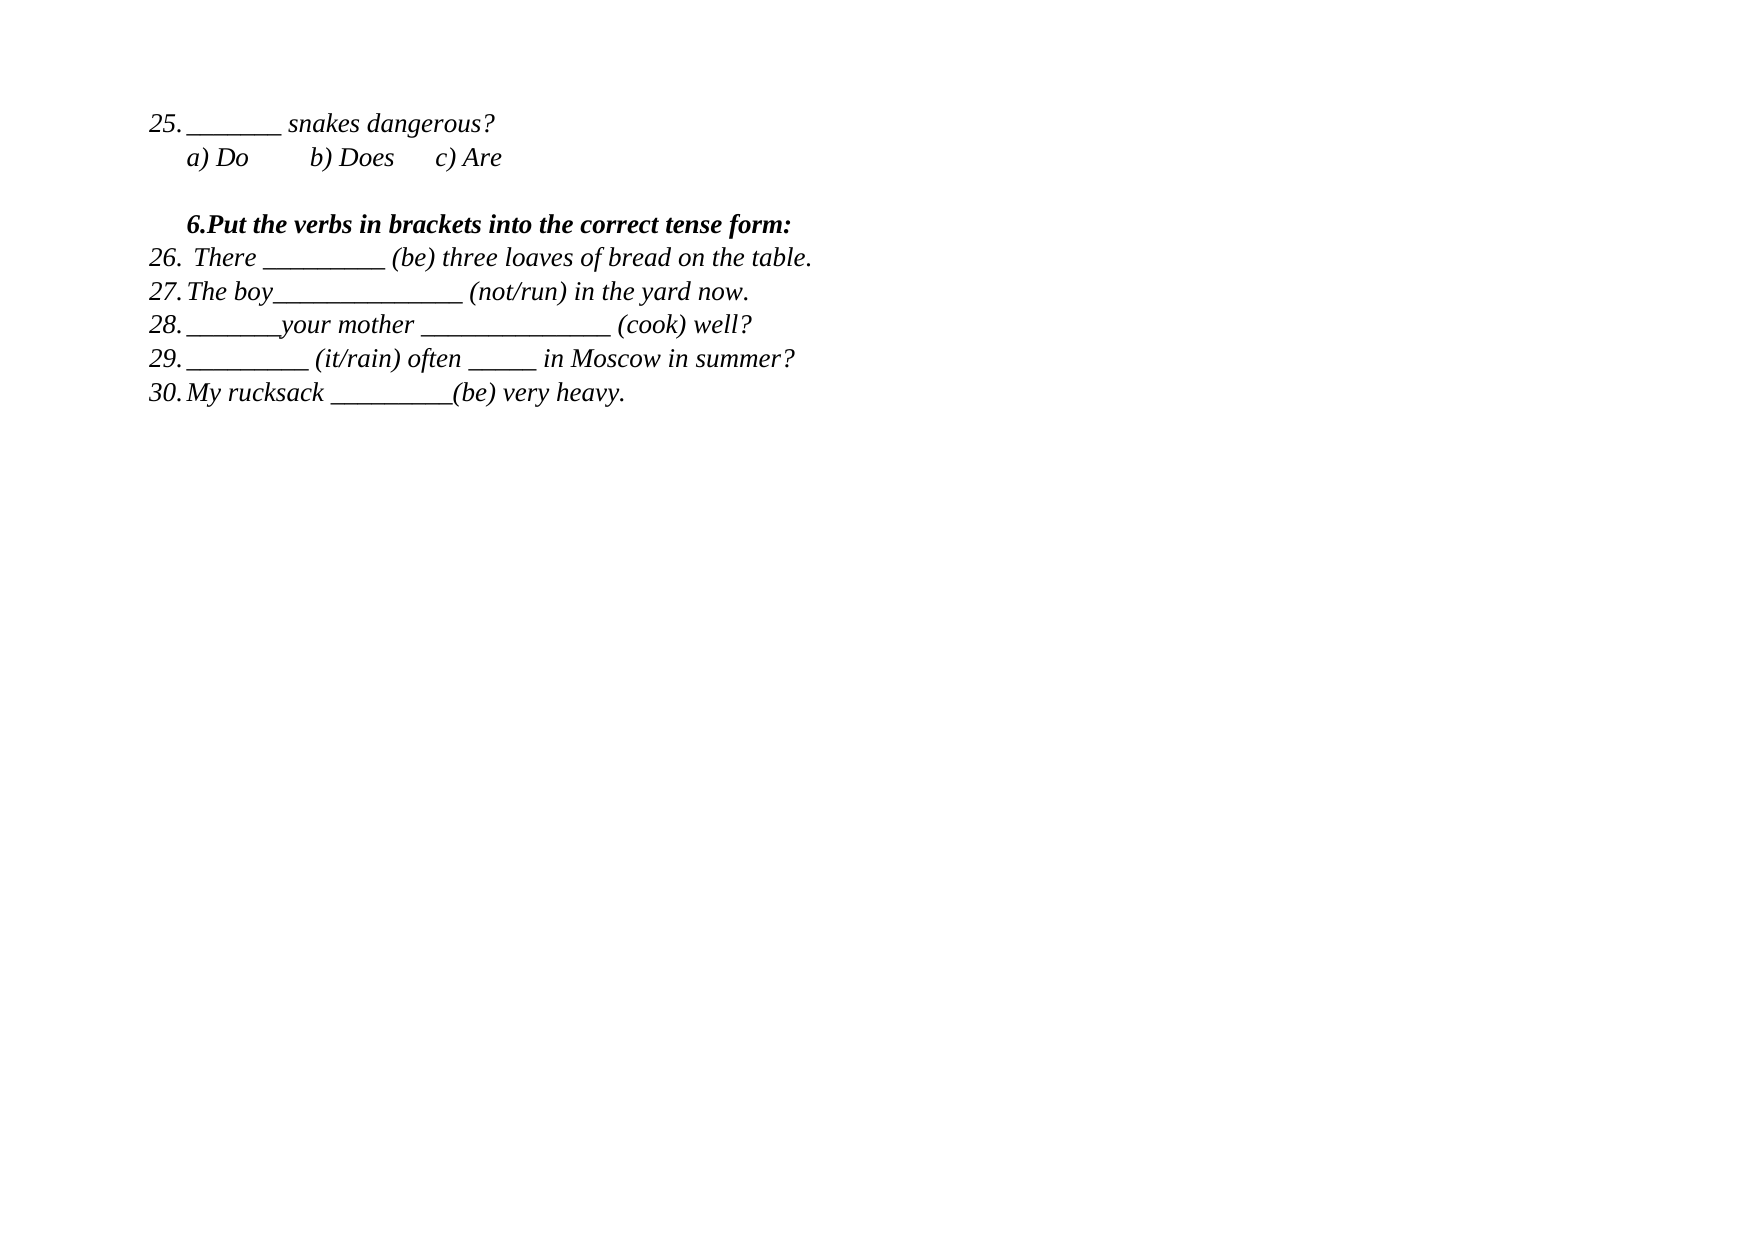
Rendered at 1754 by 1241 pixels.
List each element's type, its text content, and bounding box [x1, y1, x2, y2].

list My rucksack _________(be) very heavy. [149, 376, 847, 407]
list There _________ (be) three loaves of bread on the table. [149, 242, 847, 273]
list _________ (it/rain) often _____ in Moscow in summer? [149, 342, 847, 373]
list _______ snakes dangerous? [149, 107, 847, 138]
list The boy______________ (not/run) in the yard now. [149, 275, 847, 306]
list 6.Put the verbs in brackets into the correct tense form: [186, 208, 847, 239]
list _______your mother ______________ (cook) well? [149, 309, 847, 340]
list a) Do b) Does c) Are [186, 141, 847, 172]
